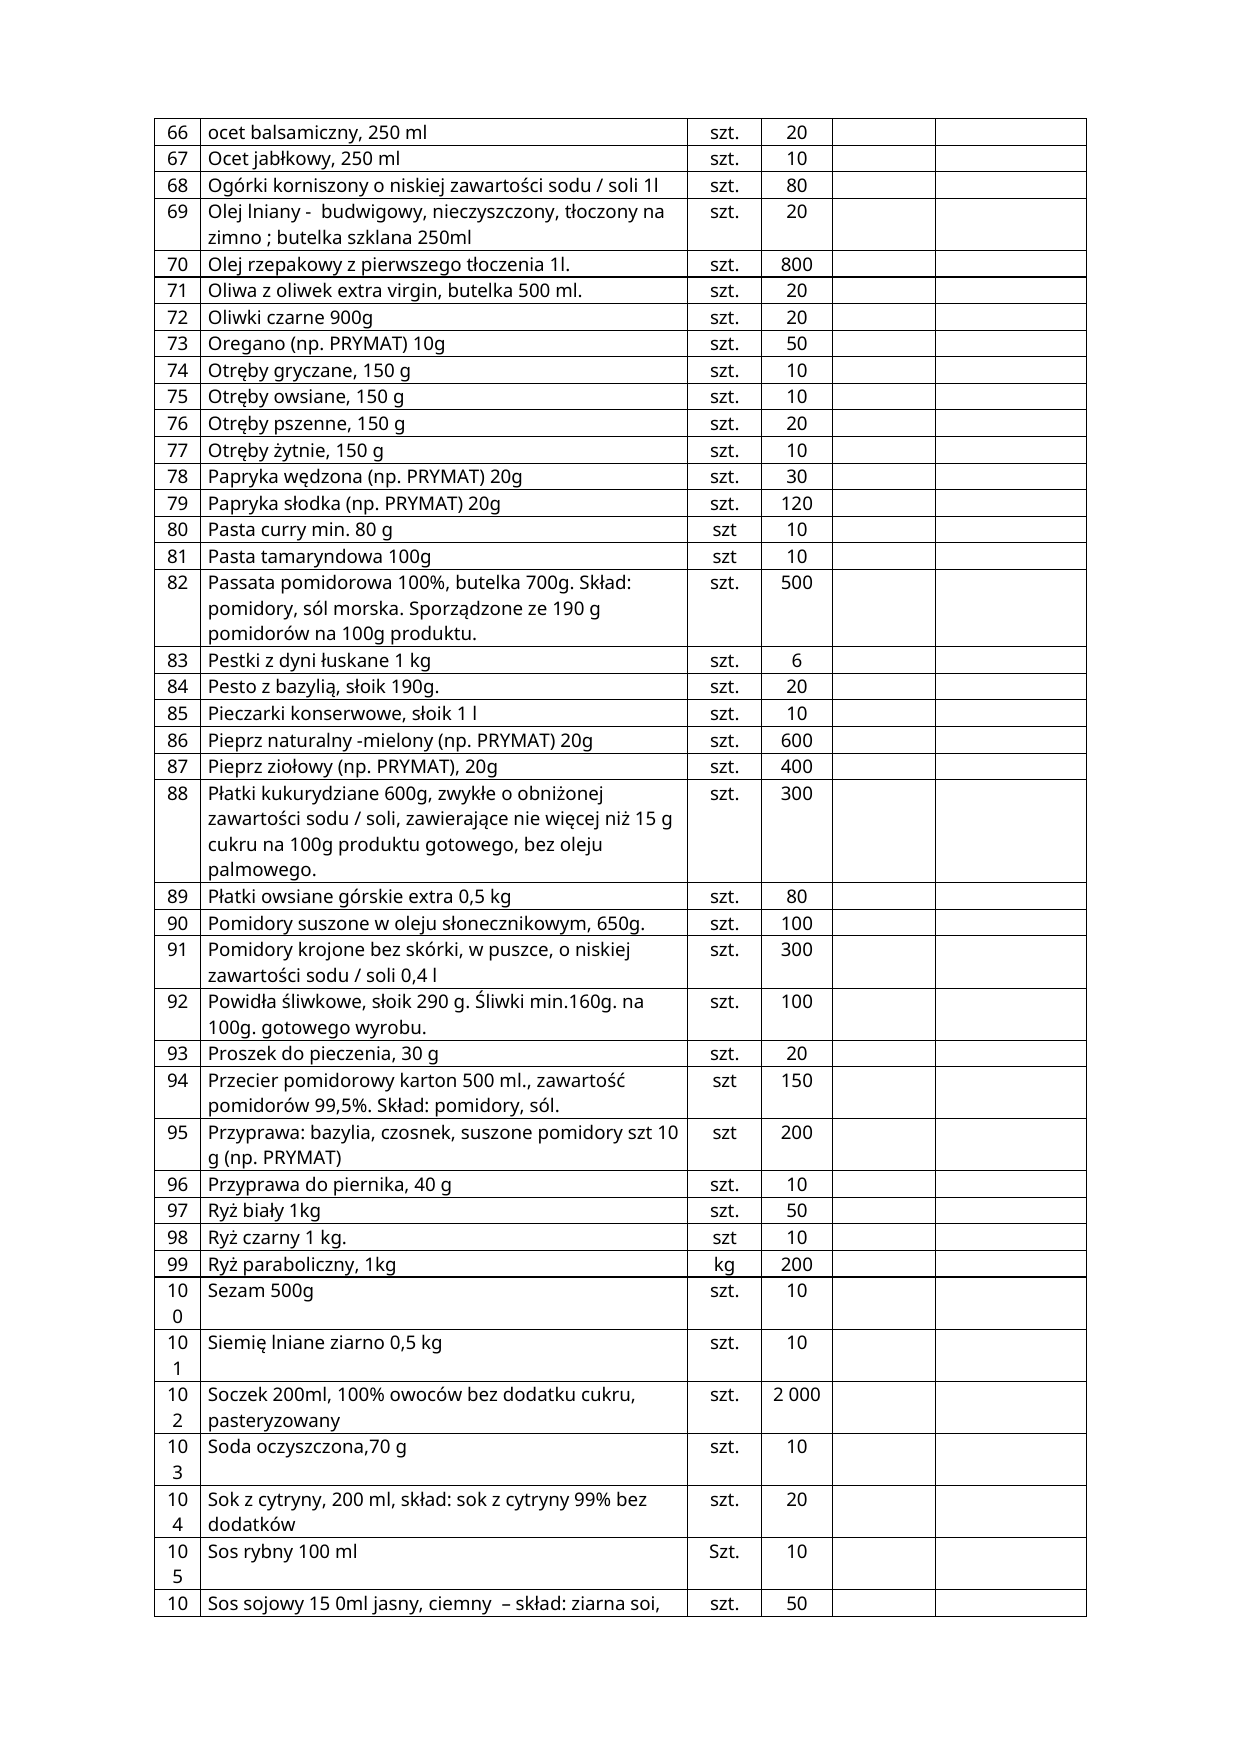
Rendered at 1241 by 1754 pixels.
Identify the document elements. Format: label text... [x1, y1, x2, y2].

table_cell szt [688, 1119, 761, 1170]
table_cell 102 [155, 1382, 200, 1433]
table_cell Oliwa z oliwek extra virgin, butelka 500 ml. [201, 278, 687, 303]
table_cell Oregano (np. PRYMAT) 10g [201, 331, 687, 356]
table_cell Papryka słodka (np. PRYMAT) 20g [201, 490, 687, 516]
table_cell Otręby gryczane, 150 g [201, 357, 687, 383]
table_cell [936, 910, 1086, 935]
table_cell [833, 1434, 935, 1485]
table_cell [833, 437, 935, 462]
table_cell szt. [688, 1590, 761, 1616]
table_cell 69 [155, 199, 200, 250]
table_cell 200 [762, 1251, 832, 1276]
table_cell szt. [688, 1330, 761, 1381]
table_cell szt. [688, 780, 761, 882]
table_cell 87 [155, 754, 200, 779]
table_cell 100 [762, 910, 832, 935]
table_cell Przyprawa do piernika, 40 g [201, 1171, 687, 1197]
table_cell 20 [762, 1486, 832, 1537]
table_cell [833, 883, 935, 909]
table_cell [833, 172, 935, 198]
table_cell Ogórki korniszony o niskiej zawartości sodu / soli 1l [201, 172, 687, 198]
table_cell 67 [155, 146, 200, 171]
table_cell [936, 1330, 1086, 1381]
table_cell 20 [762, 674, 832, 699]
table_cell ocet balsamiczny, 250 ml [201, 119, 687, 145]
table_cell 106 [155, 1590, 200, 1616]
table_cell 96 [155, 1171, 200, 1197]
table_cell Siemię lniane ziarno 0,5 kg [201, 1330, 687, 1381]
table_cell [833, 543, 935, 569]
table_cell [936, 357, 1086, 383]
table_cell [833, 1251, 935, 1276]
table_cell [833, 727, 935, 752]
table_cell szt. [688, 1171, 761, 1197]
table_cell [833, 1538, 935, 1589]
table_cell 78 [155, 464, 200, 489]
table_cell szt. [688, 883, 761, 909]
table_cell Pieprz naturalny -mielony (np. PRYMAT) 20g [201, 727, 687, 752]
table_cell 105 [155, 1538, 200, 1589]
table_cell kg [688, 1251, 761, 1276]
table_cell 72 [155, 304, 200, 329]
table_cell [833, 936, 935, 987]
table_cell szt. [688, 910, 761, 935]
table_cell [936, 1171, 1086, 1197]
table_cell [201, 1590, 687, 1616]
table_cell 82 [155, 570, 200, 646]
table_cell [936, 570, 1086, 646]
table_cell [833, 384, 935, 409]
table_cell 50 [762, 1198, 832, 1223]
table_cell 80 [155, 517, 200, 542]
table_cell 90 [155, 910, 200, 935]
table_cell [936, 1251, 1086, 1276]
table_cell Proszek do pieczenia, 30 g [201, 1041, 687, 1066]
table_cell [833, 700, 935, 726]
table_cell Przyprawa: bazylia, czosnek, suszone pomidory szt 10 g (np. PRYMAT) [201, 1119, 687, 1170]
table_cell 77 [155, 437, 200, 462]
table_cell szt. [688, 570, 761, 646]
table_cell 92 [155, 989, 200, 1039]
table_cell Pestki z dyni łuskane 1 kg [201, 647, 687, 673]
table_cell [833, 1330, 935, 1381]
table_cell szt. [688, 674, 761, 699]
table_cell 20 [762, 304, 832, 329]
table_cell 10 [762, 384, 832, 409]
table_cell [833, 410, 935, 436]
table_cell 99 [155, 1251, 200, 1276]
table_cell 91 [155, 936, 200, 987]
table_cell 20 [762, 410, 832, 436]
table_cell 10 [762, 543, 832, 569]
table_cell 79 [155, 490, 200, 516]
table_cell [936, 1590, 1086, 1616]
table_cell szt. [688, 754, 761, 779]
table_cell [936, 410, 1086, 436]
table_cell 10 [762, 1171, 832, 1197]
table_cell szt. [688, 304, 761, 329]
table_cell 84 [155, 674, 200, 699]
table_cell 500 [762, 570, 832, 646]
table_cell 101 [155, 1330, 200, 1381]
table_cell [936, 780, 1086, 882]
table_cell szt. [688, 1041, 761, 1066]
table_cell [833, 199, 935, 250]
table_cell szt. [688, 700, 761, 726]
table_cell [936, 754, 1086, 779]
table_cell [936, 490, 1086, 516]
table_cell 10 [762, 1278, 832, 1328]
table_cell [936, 1224, 1086, 1250]
table_cell szt. [688, 1486, 761, 1537]
table_cell 30 [762, 464, 832, 489]
table_cell 75 [155, 384, 200, 409]
table_cell Olej lniany - budwigowy, nieczyszczony, tłoczony na zimno ; butelka szklana 250ml [201, 199, 687, 250]
table_cell szt. [688, 1198, 761, 1223]
table_cell 80 [762, 172, 832, 198]
table_cell 74 [155, 357, 200, 383]
table_cell [833, 989, 935, 1039]
table_cell Sok z cytryny, 200 ml, skład: sok z cytryny 99% bez dodatków [201, 1486, 687, 1537]
table_cell Otręby pszenne, 150 g [201, 410, 687, 436]
table_cell Ryż paraboliczny, 1kg [201, 1251, 687, 1276]
table_cell szt. [688, 647, 761, 673]
table_cell [936, 1538, 1086, 1589]
table_cell szt. [688, 490, 761, 516]
table_cell Pomidory suszone w oleju słonecznikowym, 650g. [201, 910, 687, 935]
table_cell [833, 780, 935, 882]
table_cell 98 [155, 1224, 200, 1250]
table_cell szt. [688, 384, 761, 409]
table_cell [833, 464, 935, 489]
table_cell szt. [688, 278, 761, 303]
table_cell [936, 1041, 1086, 1066]
table_cell [833, 1067, 935, 1118]
table_cell 20 [762, 278, 832, 303]
table_cell 150 [762, 1067, 832, 1118]
table_cell [936, 989, 1086, 1039]
table_cell [936, 1486, 1086, 1537]
table_cell [936, 727, 1086, 752]
table_cell [833, 251, 935, 276]
table_cell [936, 384, 1086, 409]
table_cell Ryż biały 1kg [201, 1198, 687, 1223]
table_cell [833, 304, 935, 329]
table_cell szt. [688, 936, 761, 987]
table_cell Ocet jabłkowy, 250 ml [201, 146, 687, 171]
table_cell [936, 883, 1086, 909]
table_cell [833, 1278, 935, 1328]
table_cell szt [688, 1067, 761, 1118]
table_cell 80 [762, 883, 832, 909]
table_cell [936, 674, 1086, 699]
table_cell Sezam 500g [201, 1278, 687, 1328]
table_cell szt [688, 543, 761, 569]
table_cell szt. [688, 251, 761, 276]
table_cell Pasta tamaryndowa 100g [201, 543, 687, 569]
table_cell 10 [762, 357, 832, 383]
table_cell 88 [155, 780, 200, 882]
table_cell [833, 1382, 935, 1433]
table_cell [833, 1198, 935, 1223]
table_cell Płatki kukurydziane 600g, zwykłe o obniżonej zawartości sodu / soli, zawierające nie więcej niż 15 g cukru na 100g produktu gotowego, bez oleju palmowego. [201, 780, 687, 882]
table_cell 85 [155, 700, 200, 726]
table_cell 6 [762, 647, 832, 673]
table_cell [936, 1382, 1086, 1433]
table_cell [936, 304, 1086, 329]
table_cell 97 [155, 1198, 200, 1223]
table_cell [936, 1119, 1086, 1170]
table_cell Pomidory krojone bez skórki, w puszce, o niskiej zawartości sodu / soli 0,4 l [201, 936, 687, 987]
table_cell [936, 172, 1086, 198]
table_cell Soczek 200ml, 100% owoców bez dodatku cukru, pasteryzowany [201, 1382, 687, 1433]
table_cell 300 [762, 780, 832, 882]
table_cell Olej rzepakowy z pierwszego tłoczenia 1l. [201, 251, 687, 276]
table_cell szt. [688, 410, 761, 436]
table_cell [833, 1041, 935, 1066]
table_cell [833, 1590, 935, 1616]
table_cell [936, 146, 1086, 171]
table_cell szt. [688, 1382, 761, 1433]
table_cell 73 [155, 331, 200, 356]
table_cell [833, 647, 935, 673]
table_cell 68 [155, 172, 200, 198]
table_cell 104 [155, 1486, 200, 1537]
table_cell 20 [762, 199, 832, 250]
table_cell szt. [688, 146, 761, 171]
table_cell 10 [762, 1434, 832, 1485]
table_cell 100 [155, 1278, 200, 1328]
table_cell [833, 146, 935, 171]
table_cell [936, 700, 1086, 726]
table_cell 10 [762, 1224, 832, 1250]
table_cell [833, 1171, 935, 1197]
table_cell [936, 1278, 1086, 1328]
table_cell [936, 199, 1086, 250]
table_cell Passata pomidorowa 100%, butelka 700g. Skład: pomidory, sól morska. Sporządzone ze 190 g pomidorów na 100g produktu. [201, 570, 687, 646]
table_cell 10 [762, 517, 832, 542]
table_cell [936, 437, 1086, 462]
table_cell 86 [155, 727, 200, 752]
table_cell 20 [762, 1041, 832, 1066]
table_cell 400 [762, 754, 832, 779]
table_cell 70 [155, 251, 200, 276]
table_cell [936, 1067, 1086, 1118]
table_cell [833, 490, 935, 516]
table_cell [833, 674, 935, 699]
table_cell [833, 331, 935, 356]
table_cell [936, 1434, 1086, 1485]
table_cell Otręby owsiane, 150 g [201, 384, 687, 409]
table_cell [936, 647, 1086, 673]
table_cell [936, 251, 1086, 276]
table_cell szt. [688, 464, 761, 489]
table_cell [936, 278, 1086, 303]
table_cell 66 [155, 119, 200, 145]
table_cell Otręby żytnie, 150 g [201, 437, 687, 462]
table_cell szt. [688, 437, 761, 462]
table_cell [833, 517, 935, 542]
table_cell szt. [688, 1278, 761, 1328]
table_cell 50 [762, 331, 832, 356]
table_cell szt. [688, 357, 761, 383]
table_cell 2 000 [762, 1382, 832, 1433]
table_cell [936, 936, 1086, 987]
table_cell 10 [762, 1330, 832, 1381]
table_cell 20 [762, 119, 832, 145]
table_cell [936, 119, 1086, 145]
table_cell 76 [155, 410, 200, 436]
table_cell szt. [688, 172, 761, 198]
table_cell [833, 119, 935, 145]
table_cell Sos rybny 100 ml [201, 1538, 687, 1589]
table_cell [833, 1486, 935, 1537]
table_cell szt. [688, 331, 761, 356]
table_cell 10 [762, 1538, 832, 1589]
table_cell [833, 910, 935, 935]
table_cell 10 [762, 146, 832, 171]
table_cell [936, 331, 1086, 356]
table_cell [833, 570, 935, 646]
table_cell Papryka wędzona (np. PRYMAT) 20g [201, 464, 687, 489]
table_cell 50 [762, 1590, 832, 1616]
table_cell [833, 1224, 935, 1250]
table_cell [833, 278, 935, 303]
table_cell [936, 464, 1086, 489]
table_cell 95 [155, 1119, 200, 1170]
table_cell 93 [155, 1041, 200, 1066]
table_cell [936, 543, 1086, 569]
table_cell 800 [762, 251, 832, 276]
table_cell szt. [688, 989, 761, 1039]
table_cell szt. [688, 119, 761, 145]
table_cell Płatki owsiane górskie extra 0,5 kg [201, 883, 687, 909]
table_cell 103 [155, 1434, 200, 1485]
table_cell Pieczarki konserwowe, słoik 1 l [201, 700, 687, 726]
table_cell Pesto z bazylią, słoik 190g. [201, 674, 687, 699]
table_cell Soda oczyszczona,70 g [201, 1434, 687, 1485]
table_cell szt [688, 1224, 761, 1250]
table_cell 89 [155, 883, 200, 909]
table_cell [833, 754, 935, 779]
table_cell szt [688, 517, 761, 542]
table_cell [833, 357, 935, 383]
table_cell [833, 1119, 935, 1170]
table_cell [936, 517, 1086, 542]
table_cell 94 [155, 1067, 200, 1118]
table_cell 300 [762, 936, 832, 987]
table_cell 600 [762, 727, 832, 752]
table_cell Przecier pomidorowy karton 500 ml., zawartość pomidorów 99,5%. Skład: pomidory, sól. [201, 1067, 687, 1118]
table_cell 71 [155, 278, 200, 303]
table_cell [936, 1198, 1086, 1223]
table_cell Oliwki czarne 900g [201, 304, 687, 329]
table_cell 100 [762, 989, 832, 1039]
table_cell szt. [688, 1434, 761, 1485]
table_cell szt. [688, 199, 761, 250]
table_cell 10 [762, 700, 832, 726]
table_cell 120 [762, 490, 832, 516]
table_cell szt. [688, 727, 761, 752]
table_cell Pasta curry min. 80 g [201, 517, 687, 542]
table_cell Powidła śliwkowe, słoik 290 g. Śliwki min.160g. na 100g. gotowego wyrobu. [201, 989, 687, 1039]
table_cell Ryż czarny 1 kg. [201, 1224, 687, 1250]
table_cell Szt. [688, 1538, 761, 1589]
table_cell 10 [762, 437, 832, 462]
table_cell Pieprz ziołowy (np. PRYMAT), 20g [201, 754, 687, 779]
table_cell 81 [155, 543, 200, 569]
table_cell 200 [762, 1119, 832, 1170]
table_cell 83 [155, 647, 200, 673]
